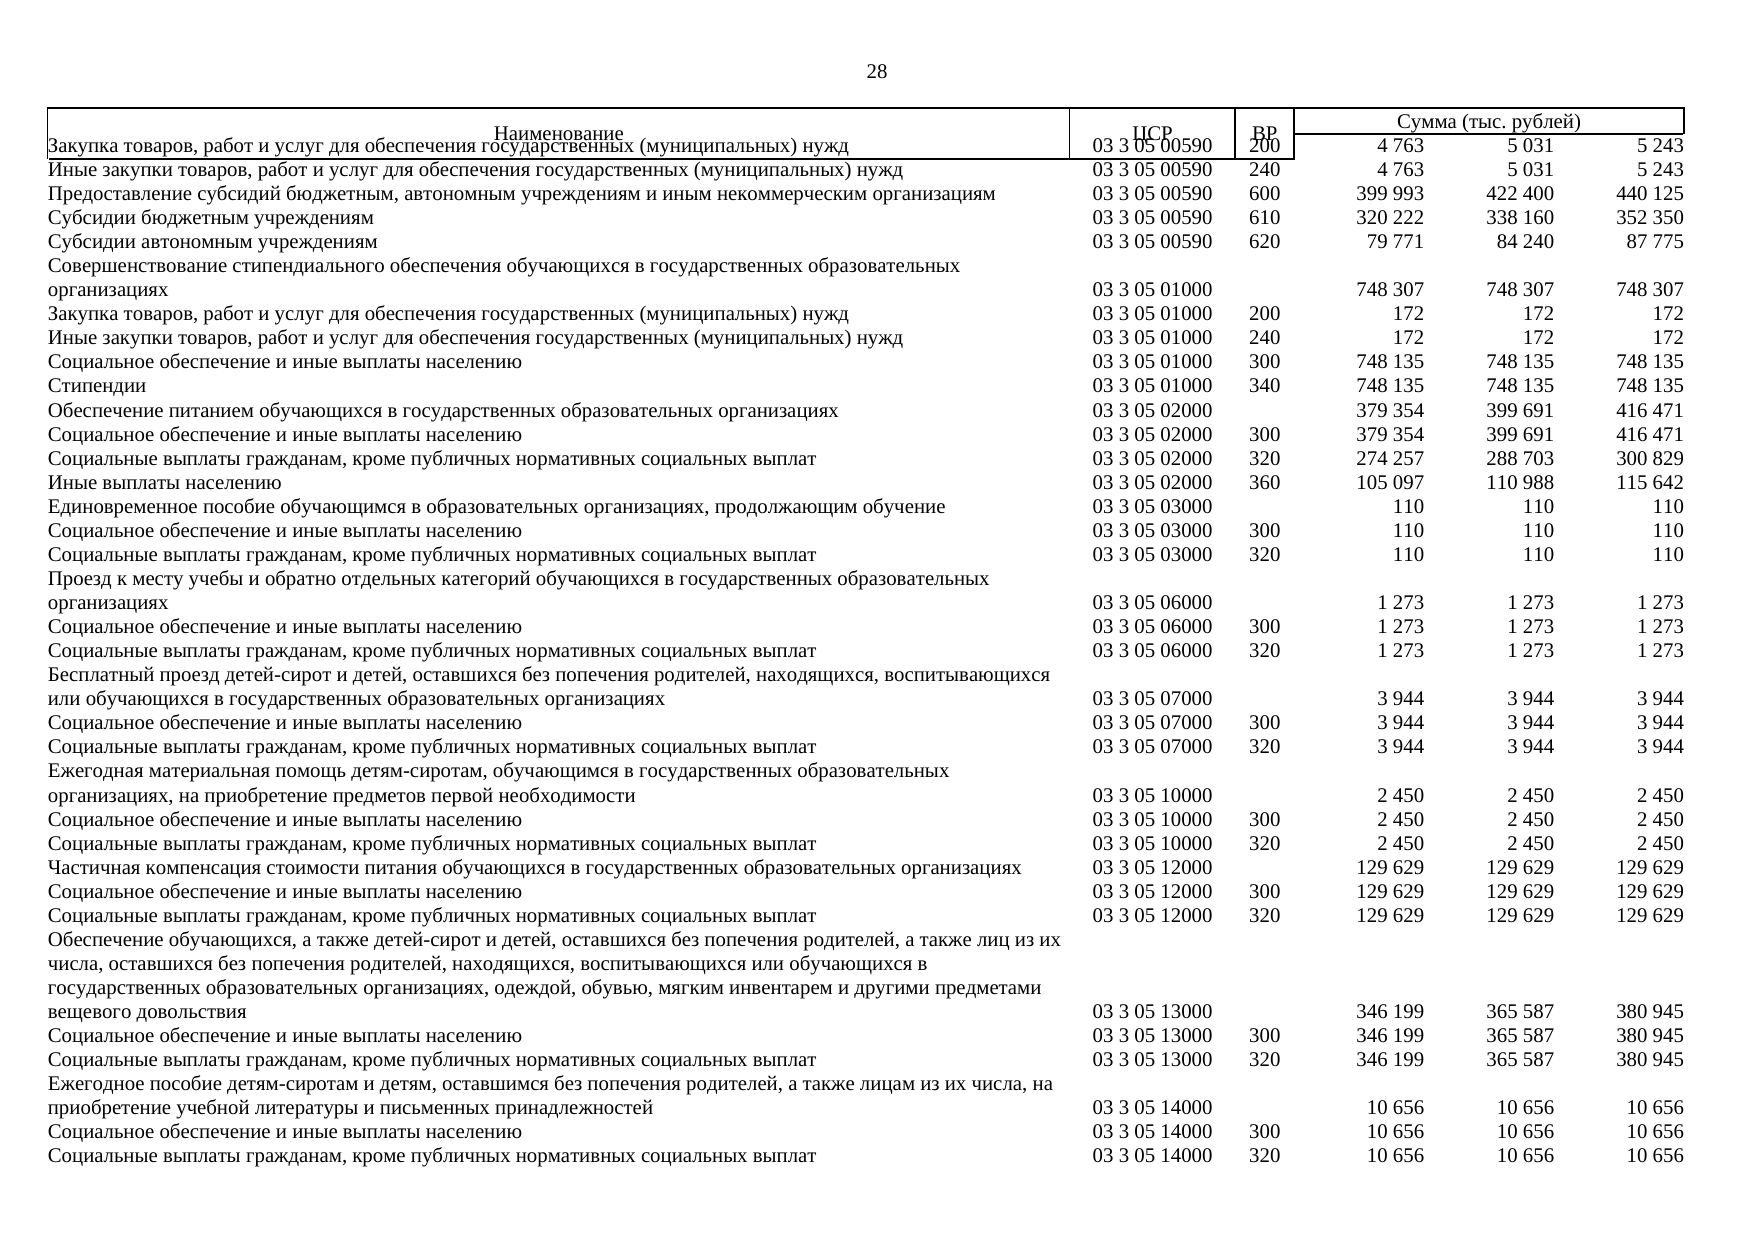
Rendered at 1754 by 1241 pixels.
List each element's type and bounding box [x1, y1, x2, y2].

table_header [1236, 109, 1293, 133]
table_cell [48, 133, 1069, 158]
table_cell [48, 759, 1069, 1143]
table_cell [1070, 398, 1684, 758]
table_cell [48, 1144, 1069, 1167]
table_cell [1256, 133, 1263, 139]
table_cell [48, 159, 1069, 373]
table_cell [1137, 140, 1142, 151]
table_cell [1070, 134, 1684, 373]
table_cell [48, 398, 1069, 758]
table_header [1295, 109, 1683, 133]
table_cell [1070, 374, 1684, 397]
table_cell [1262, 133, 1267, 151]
table_header [48, 109, 1069, 133]
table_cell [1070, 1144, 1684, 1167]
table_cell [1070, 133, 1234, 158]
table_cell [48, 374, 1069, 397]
table_header [1070, 109, 1234, 133]
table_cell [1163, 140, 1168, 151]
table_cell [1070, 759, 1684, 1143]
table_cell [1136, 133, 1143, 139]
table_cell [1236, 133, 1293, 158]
